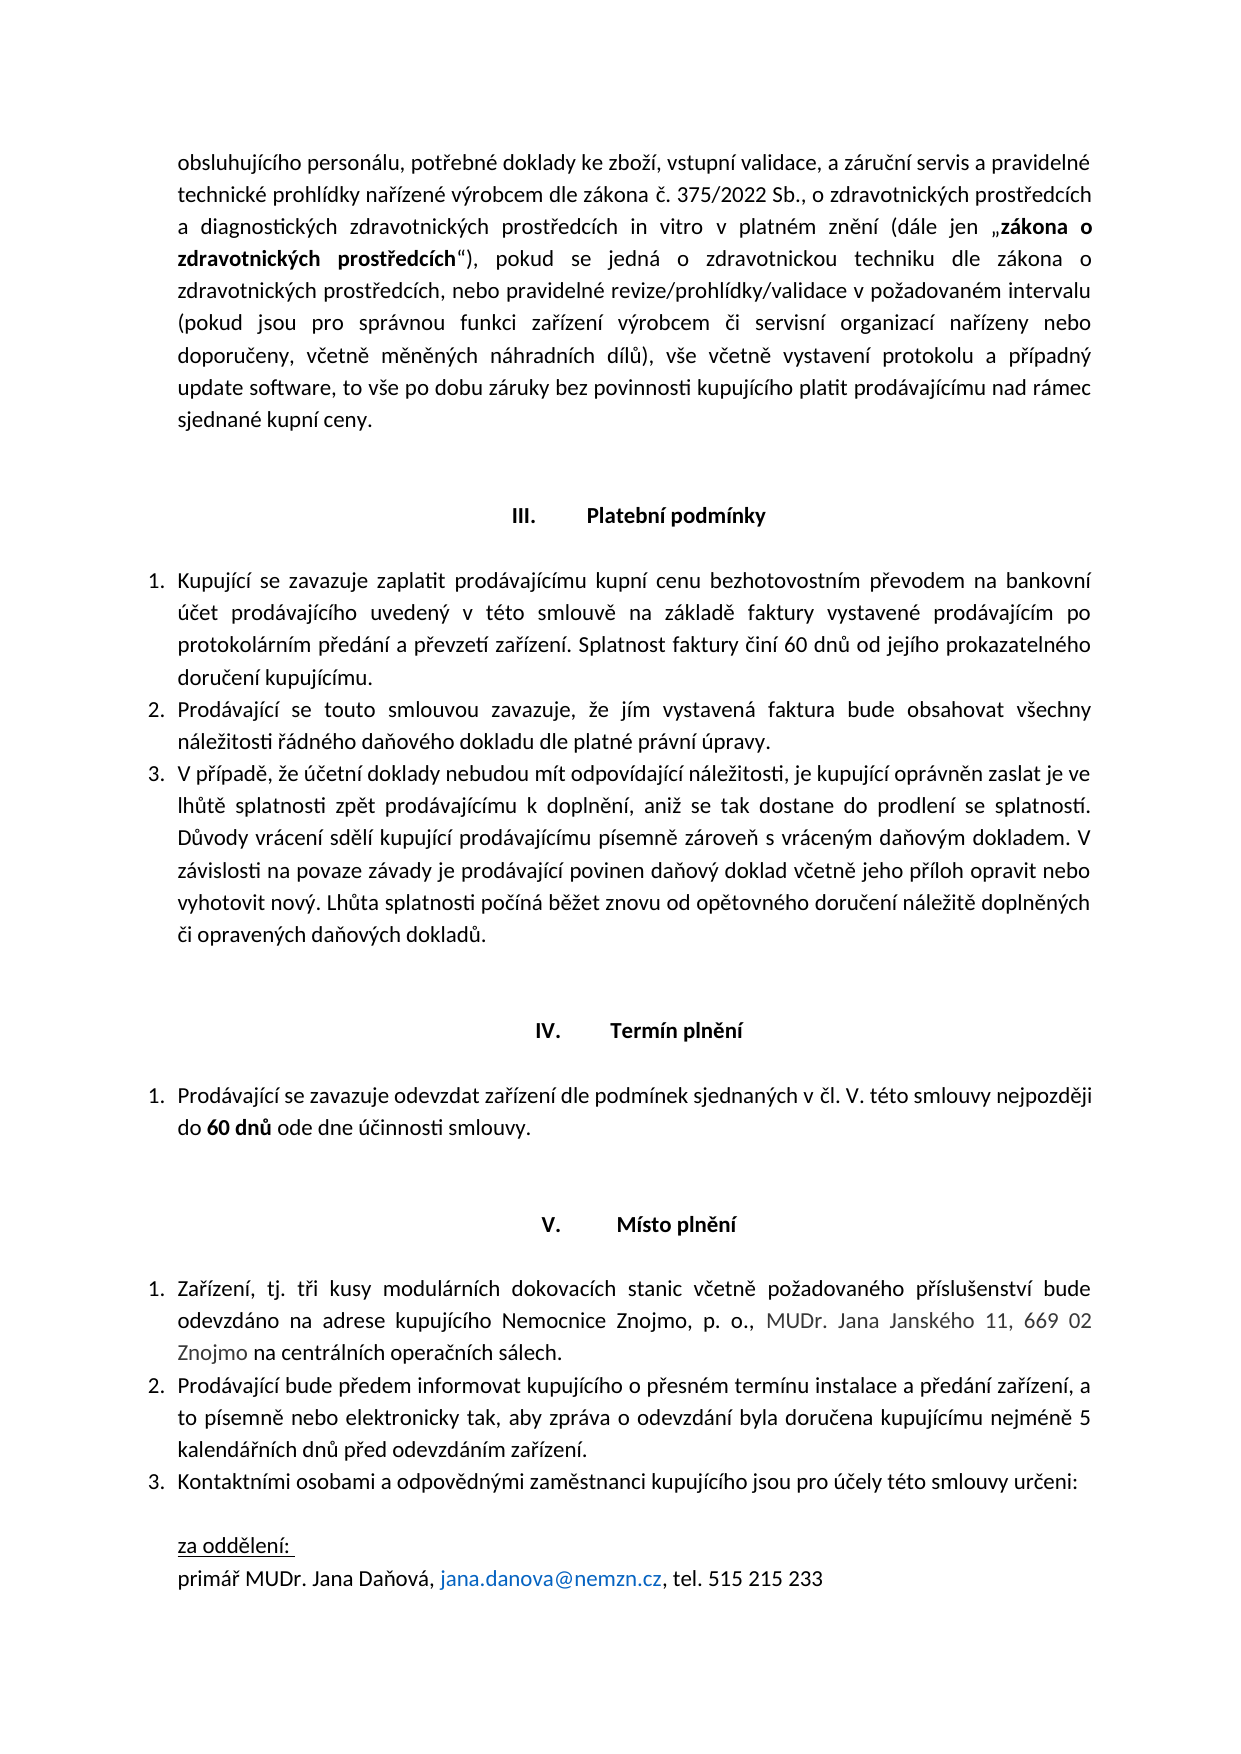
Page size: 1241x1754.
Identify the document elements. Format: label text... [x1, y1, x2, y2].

text za oddělení: [177, 1532, 1093, 1560]
list Platební podmínky [185, 502, 1093, 530]
list Termín plnění [185, 1017, 1093, 1045]
text primář MUDr. Jana Daňová, jana.danova@nemzn.cz, tel. 515 215 233 [177, 1564, 1093, 1592]
list Kontaktními osobami a odpovědnými zaměstnanci kupujícího jsou pro účely této smlouvy určeni: [148, 1467, 1093, 1495]
list Prodávající se touto smlouvou zavazuje, že jím vystavená faktura bude obsahovat všechny náležitosti řádného daňového dokladu dle platné právní úpravy. [148, 695, 1093, 755]
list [148, 148, 1093, 433]
list Prodávající bude předem informovat kupujícího o přesném termínu instalace a předání zařízení, a to písemně nebo elektronicky tak, aby zpráva o odevzdání byla doručena kupujícímu nejméně 5 kalendářních dnů před odevzdáním zařízení. [148, 1371, 1093, 1463]
list Zařízení, tj. tři kusy modulárních dokovacích stanic včetně požadovaného příslušenství bude odevzdáno na adrese kupujícího Nemocnice Znojmo, p. o., MUDr. Jana Janského 11, 669 02 Znojmo na centrálních operačních sálech. [148, 1274, 1093, 1367]
list Prodávající se zavazuje odevzdat zařízení dle podmínek sjednaných v čl. V. této smlouvy nejpozději do 60 dnů ode dne účinnosti smlouvy. [148, 1081, 1093, 1141]
list Kupující se zavazuje zaplatit prodávajícímu kupní cenu bezhotovostním převodem na bankovní účet prodávajícího uvedený v této smlouvě na základě faktury vystavené prodávajícím po protokolárním předání a převzetí zařízení. Splatnost faktury činí 60 dnů od jejího prokazatelného doručení kupujícímu. [148, 566, 1093, 691]
list V případě, že účetní doklady nebudou mít odpovídající náležitosti, je kupující oprávněn zaslat je ve lhůtě splatnosti zpět prodávajícímu k doplnění, aniž se tak dostane do prodlení se splatností. Důvody vrácení sdělí kupující prodávajícímu písemně zároveň s vráceným daňovým dokladem. V závislosti na povaze závady je prodávající povinen daňový doklad včetně jeho příloh opravit nebo vyhotovit nový. Lhůta splatnosti počíná běžet znovu od opětovného doručení náležitě doplněných či opravených daňových dokladů. [148, 759, 1093, 948]
list Místo plnění [185, 1210, 1093, 1238]
